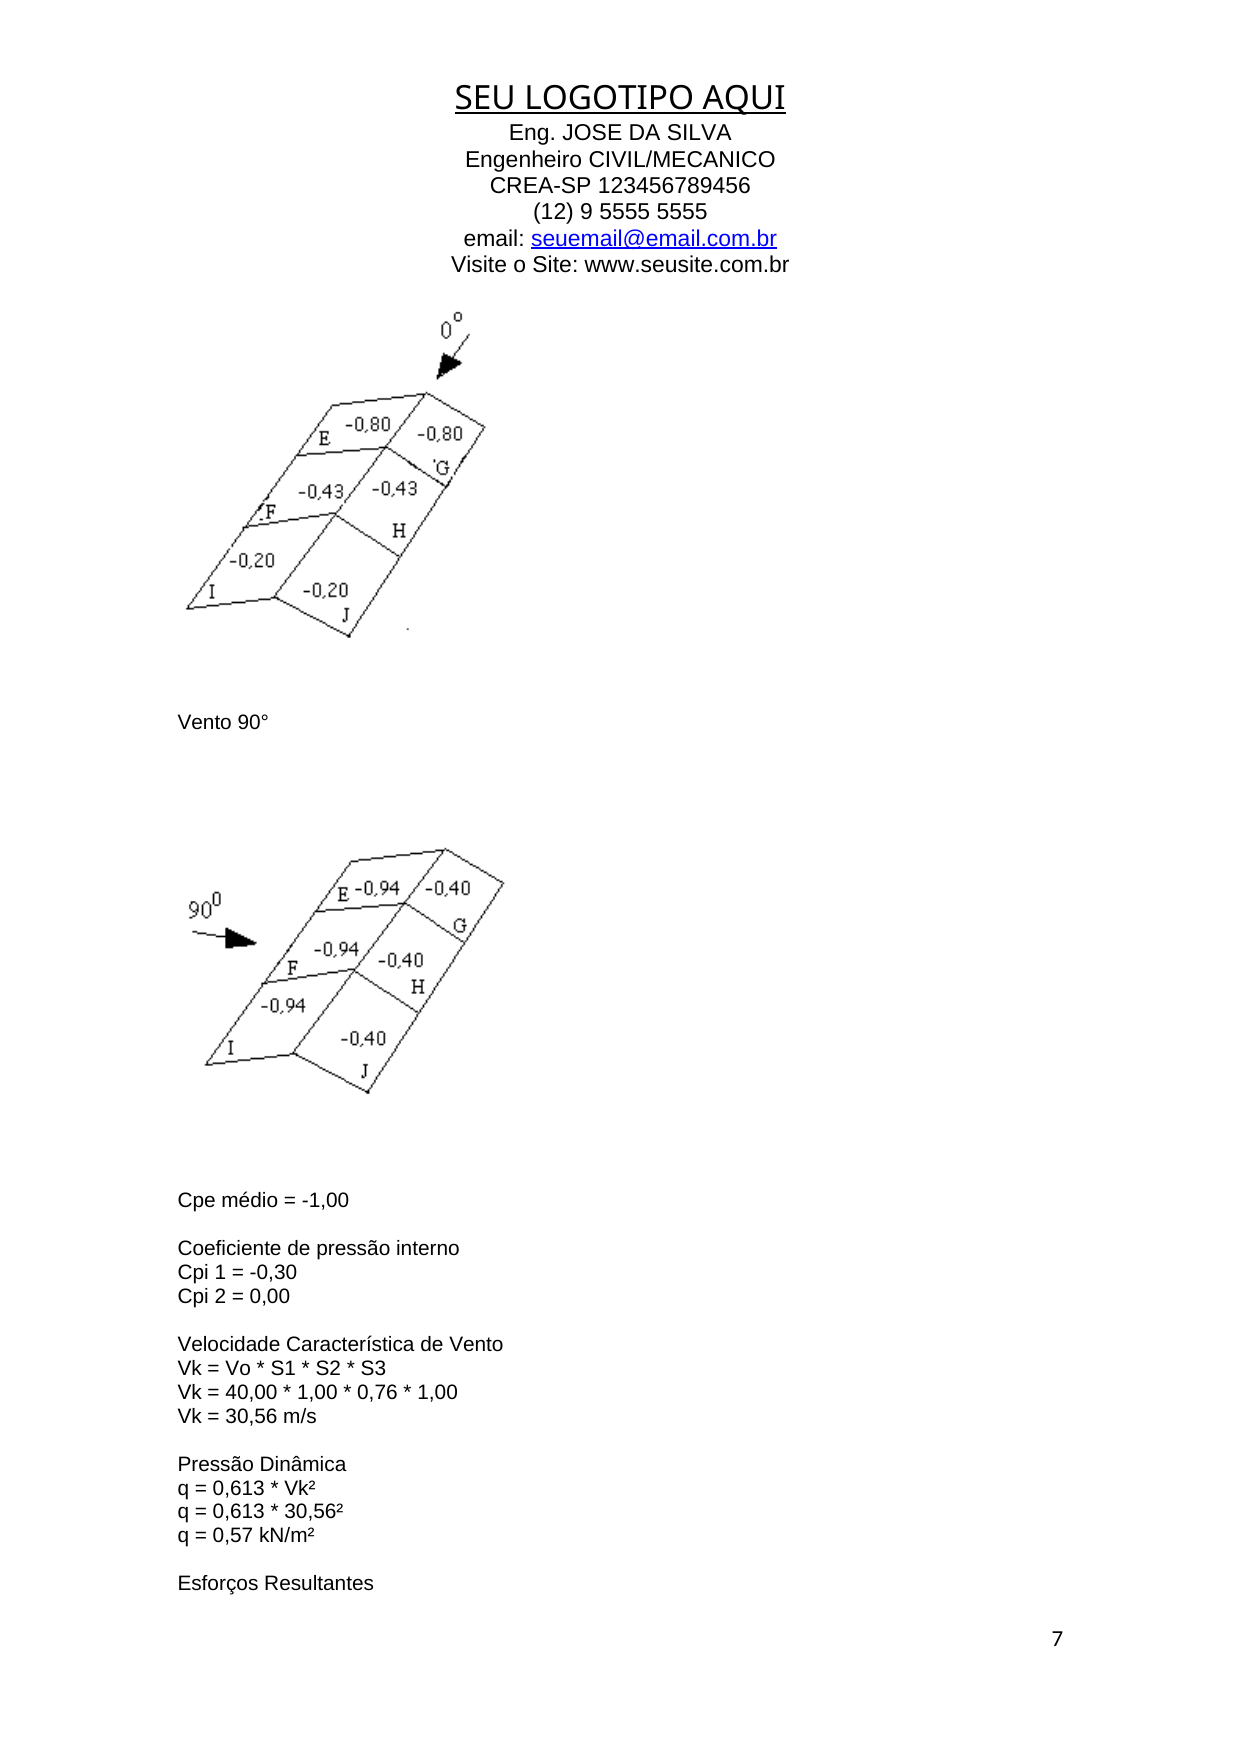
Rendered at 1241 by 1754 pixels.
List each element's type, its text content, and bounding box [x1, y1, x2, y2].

text q = 0,613 * Vk² [177, 1475, 1063, 1499]
picture [177, 781, 506, 1188]
text Pressão Dinâmica [177, 1451, 1063, 1475]
text Cpe médio = -1,00 [177, 1188, 1063, 1212]
text Vk = Vo * S1 * S2 * S3 [177, 1356, 1063, 1379]
text Vk = 30,56 m/s [177, 1403, 1063, 1427]
text Vk = 40,00 * 1,00 * 0,76 * 1,00 [177, 1379, 1063, 1403]
text q = 0,57 kN/m² [177, 1523, 1063, 1547]
text Cpi 2 = 0,00 [177, 1284, 1063, 1308]
text Vento 90° [177, 710, 1063, 734]
text Coeficiente de pressão interno [177, 1236, 1063, 1260]
text Esforços Resultantes [177, 1571, 1063, 1595]
text q = 0,613 * 30,56² [177, 1499, 1063, 1523]
picture [177, 303, 506, 710]
text Velocidade Característica de Vento [177, 1332, 1063, 1356]
text Cpi 1 = -0,30 [177, 1260, 1063, 1284]
